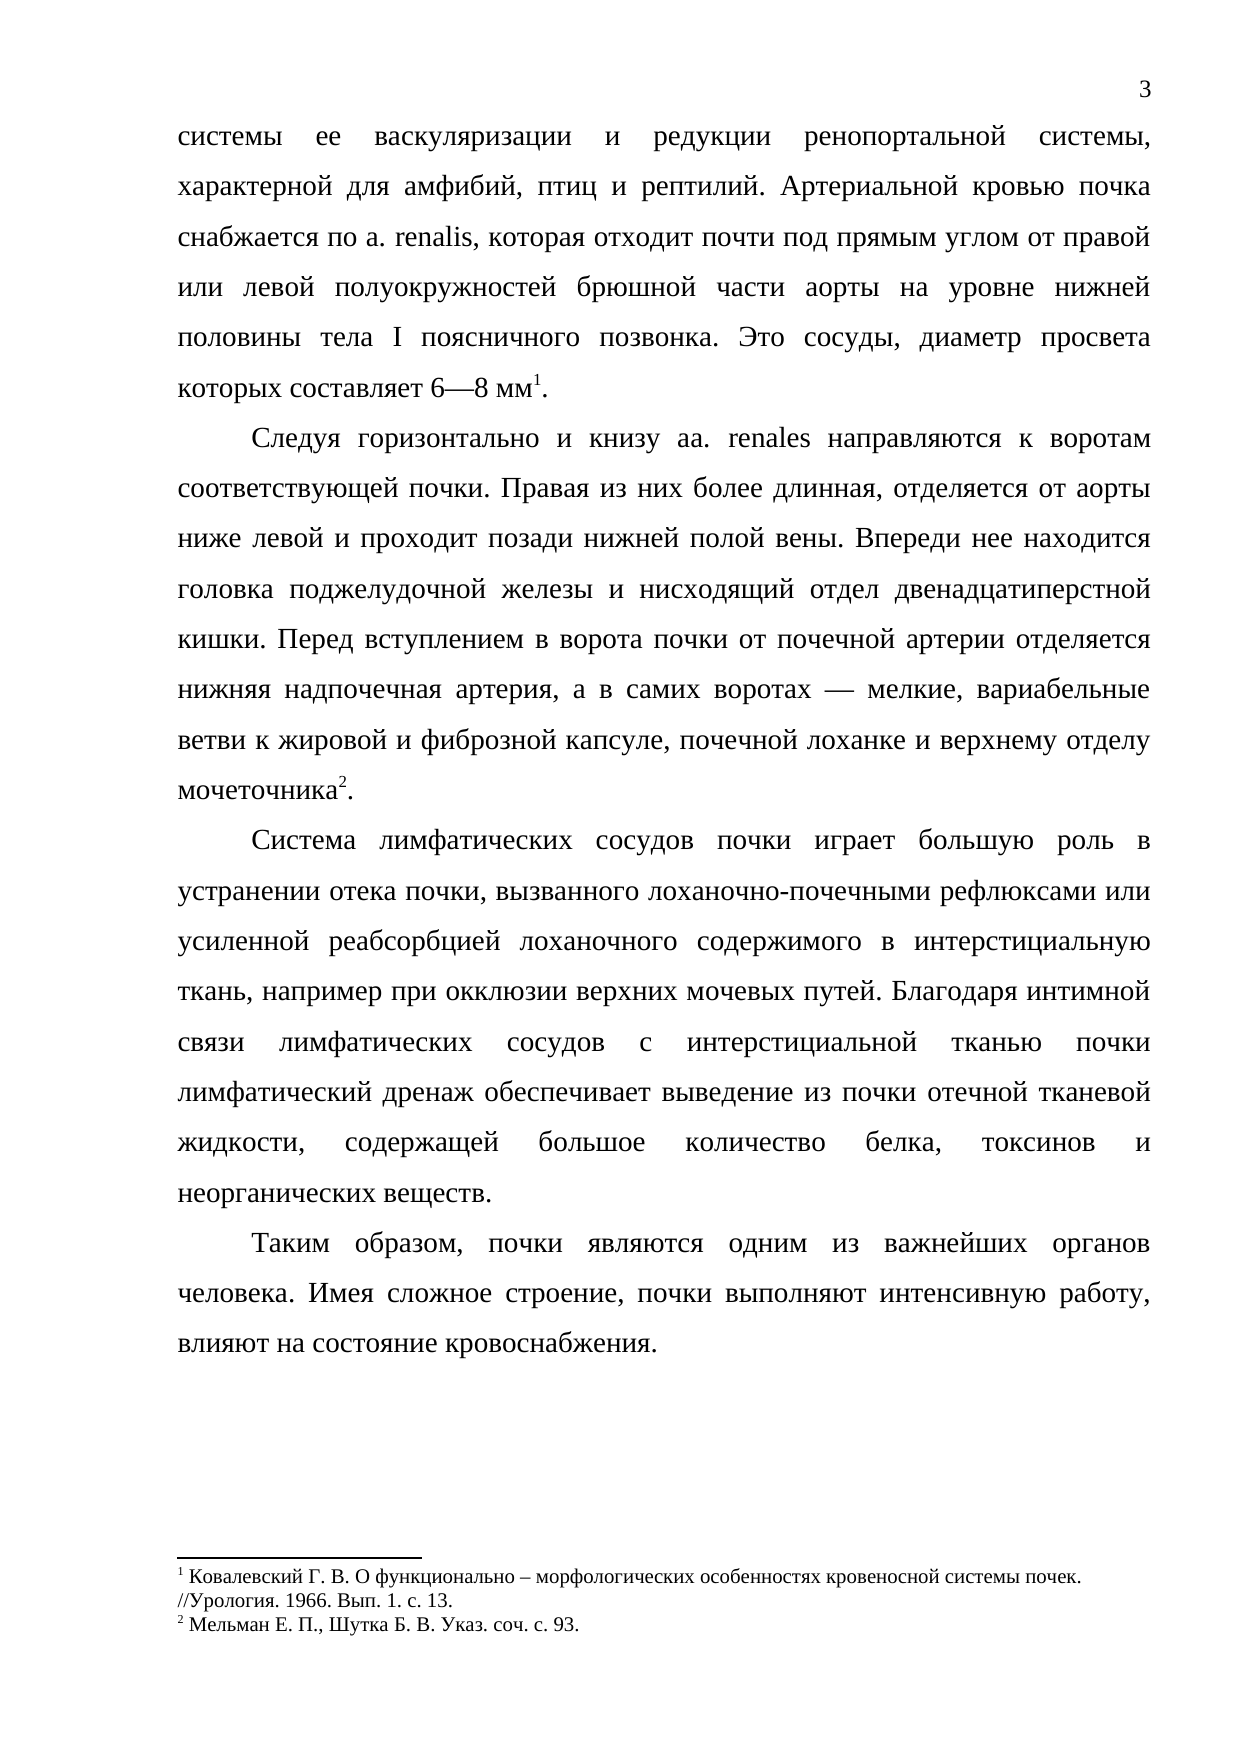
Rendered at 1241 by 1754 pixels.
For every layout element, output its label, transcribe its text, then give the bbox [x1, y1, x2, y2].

text Следуя горизонтально и книзу аа. renales направляются к воротам соответствующей почки. Правая из них более длинная, отделяется от аорты ниже левой и проходит позади нижней полой вены. Впереди нее находится головка поджелудочной железы и нисходящий отдел двенадцатиперстной кишки. Перед вступлением в ворота почки от почечной артерии отделяется нижняя надпочечная артерия, а в самих воротах — мелкие, вариабельные ветви к жировой и фиброзной капсуле, почечной лоханке и верхнему отделу мочеточника. [177, 420, 1152, 806]
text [177, 118, 1152, 403]
text Таким образом, почки являются одним из важнейших органов человека. Имея сложное строение, почки выполняют интенсивную работу, влияют на состояние кровоснабжения. [177, 1225, 1152, 1359]
text Система лимфатических сосудов почки играет большую роль в устранении отека почки, вызванного лоханочно-почечными рефлюксами или усиленной реабсорбцией лоханочного содержимого в интерстициальную ткань, например при окклюзии верхних мочевых путей. Благодаря интимной связи лимфатических сосудов с интерстициальной тканью почки лимфатический дренаж обеспечивает выведение из почки отечной тканевой жидкости, содержащей большое количество белка, токсинов и неорганических веществ. [177, 822, 1152, 1208]
